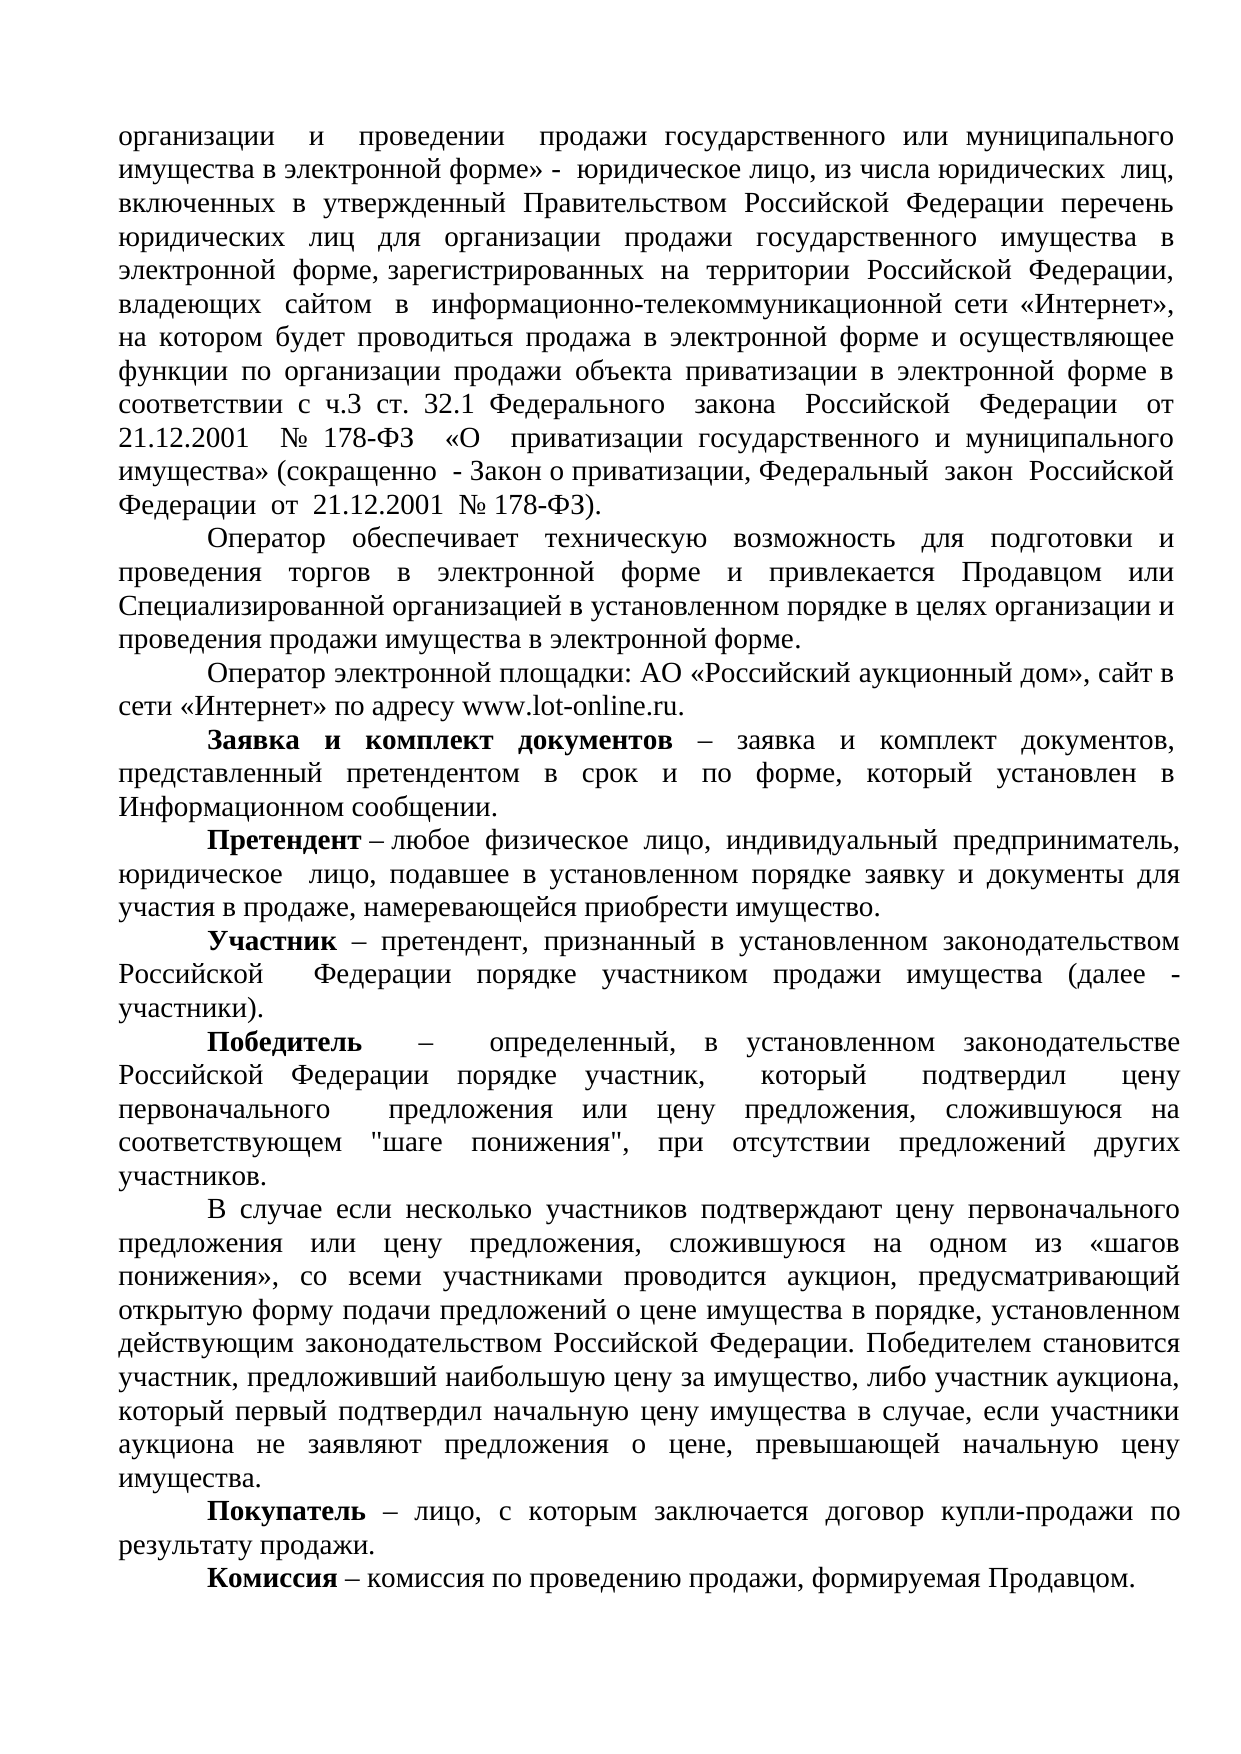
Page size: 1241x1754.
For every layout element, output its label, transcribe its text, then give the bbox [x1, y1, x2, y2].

text В случае если несколько участников подтверждают цену первоначального предложения или цену предложения, сложившуюся на одном из «шагов понижения», со всеми участниками проводится аукцион, предусматривающий открытую форму подачи предложений о цене имущества в порядке, установленном действующим законодательством Российской Федерации. Победителем становится участник, предложивший наибольшую цену за имущество, либо участник аукциона, который первый подтвердил начальную цену имущества в случае, если участники аукциона не заявляют предложения о цене, превышающей начальную цену имущества. [118, 1191, 1181, 1493]
text Заявка и комплект документов – заявка и комплект документов, представленный претендентом в срок и по форме, который установлен в Информационном сообщении. [118, 722, 1175, 822]
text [118, 118, 1175, 521]
text Оператор обеспечивает техническую возможность для подготовки и проведения торгов в электронной форме и привлекается Продавцом или Специализированной организацией в установленном порядке в целях организации и проведения продажи имущества в электронной форме. [118, 521, 1175, 655]
text Победитель – определенный, в установленном законодательстве Российской Федерации порядке участник, который подтвердил цену первоначального предложения или цену предложения, сложившуюся на соответствующем "шаге понижения", при отсутствии предложений других участников. [118, 1024, 1181, 1191]
text Участник – претендент, признанный в установленном законодательством Российской Федерации порядке участником продажи имущества (далее - участники). [118, 923, 1181, 1024]
text Оператор электронной площадки: АО «Российский аукционный дом», сайт в сети «Интернет» по адресу www.lot-online.ru. [118, 655, 1175, 722]
text Претендент – любое физическое лицо, индивидуальный предприниматель, юридическое лицо, подавшее в установленном порядке заявку и документы для участия в продаже, намеревающейся приобрести имущество. [118, 822, 1181, 923]
text Комиссия – комиссия по проведению продажи, формируемая Продавцом. [118, 1560, 1181, 1594]
text Покупатель – лицо, с которым заключается договор купли-продажи по результату продажи. [118, 1493, 1181, 1560]
